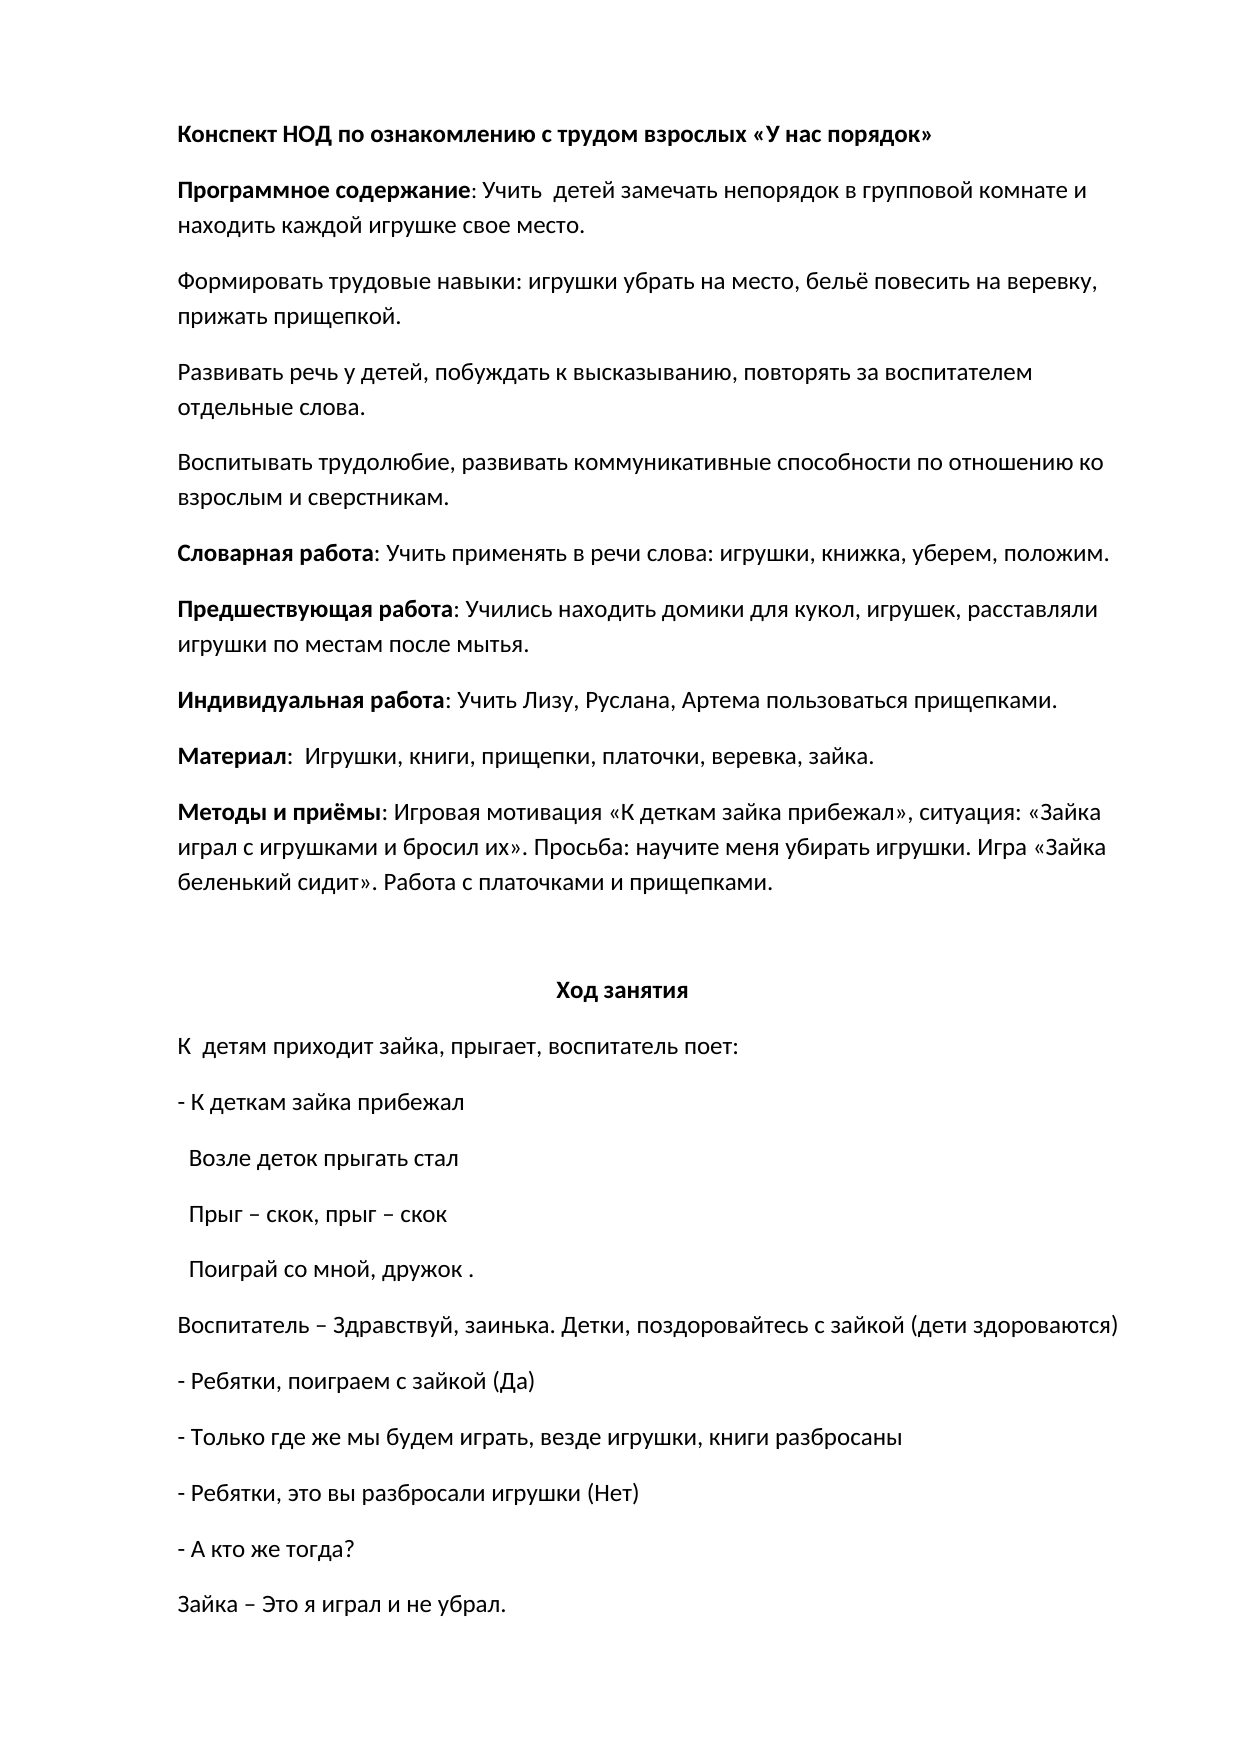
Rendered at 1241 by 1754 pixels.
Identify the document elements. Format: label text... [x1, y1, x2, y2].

text Возле деток прыгать стал [177, 1142, 1152, 1172]
text - Ребятки, это вы разбросали игрушки (Нет) [177, 1477, 1152, 1507]
text Зайка – Это я играл и не убрал. [177, 1589, 1152, 1619]
text Формировать трудовые навыки: игрушки убрать на место, бельё повесить на веревку, прижать прищепкой. [177, 265, 1152, 330]
text Материал: Игрушки, книги, прищепки, платочки, веревка, зайка. [177, 740, 1152, 770]
text Предшествующая работа: Учились находить домики для кукол, игрушек, расставляли игрушки по местам после мытья. [177, 593, 1152, 659]
text - К деткам зайка прибежал [177, 1086, 1152, 1117]
text К детям приходит зайка, прыгает, воспитатель поет: [177, 1030, 1152, 1061]
text Методы и приёмы: Игровая мотивация «К деткам зайка прибежал», ситуация: «Зайка играл с игрушками и бросил их». Просьба: научите меня убирать игрушки. Игра «Зайка беленький сидит». Работа с платочками и прищепками. [177, 796, 1152, 896]
text Прыг – скок, прыг – скок [177, 1198, 1152, 1228]
text - А кто же тогда? [177, 1533, 1152, 1563]
text Поиграй со мной, дружок . [177, 1254, 1152, 1284]
text - Ребятки, поиграем с зайкой (Да) [177, 1365, 1152, 1396]
text Ход занятия [177, 974, 1152, 1005]
text Развивать речь у детей, побуждать к высказыванию, повторять за воспитателем отдельные слова. [177, 356, 1152, 421]
text Воспитывать трудолюбие, развивать коммуникативные способности по отношению ко взрослым и сверстникам. [177, 446, 1152, 512]
text Словарная работа: Учить применять в речи слова: игрушки, книжка, уберем, положим. [177, 537, 1152, 568]
text Воспитатель – Здравствуй, заинька. Детки, поздоровайтесь с зайкой (дети здороваются) [177, 1309, 1152, 1340]
text - Только где же мы будем играть, везде игрушки, книги разбросаны [177, 1421, 1152, 1452]
text Программное содержание: Учить детей замечать непорядок в групповой комнате и находить каждой игрушке свое место. [177, 174, 1152, 239]
text Конспект НОД по ознакомлению с трудом взрослых «У нас порядок» [177, 118, 1152, 149]
text Индивидуальная работа: Учить Лизу, Руслана, Артема пользоваться прищепками. [177, 684, 1152, 714]
